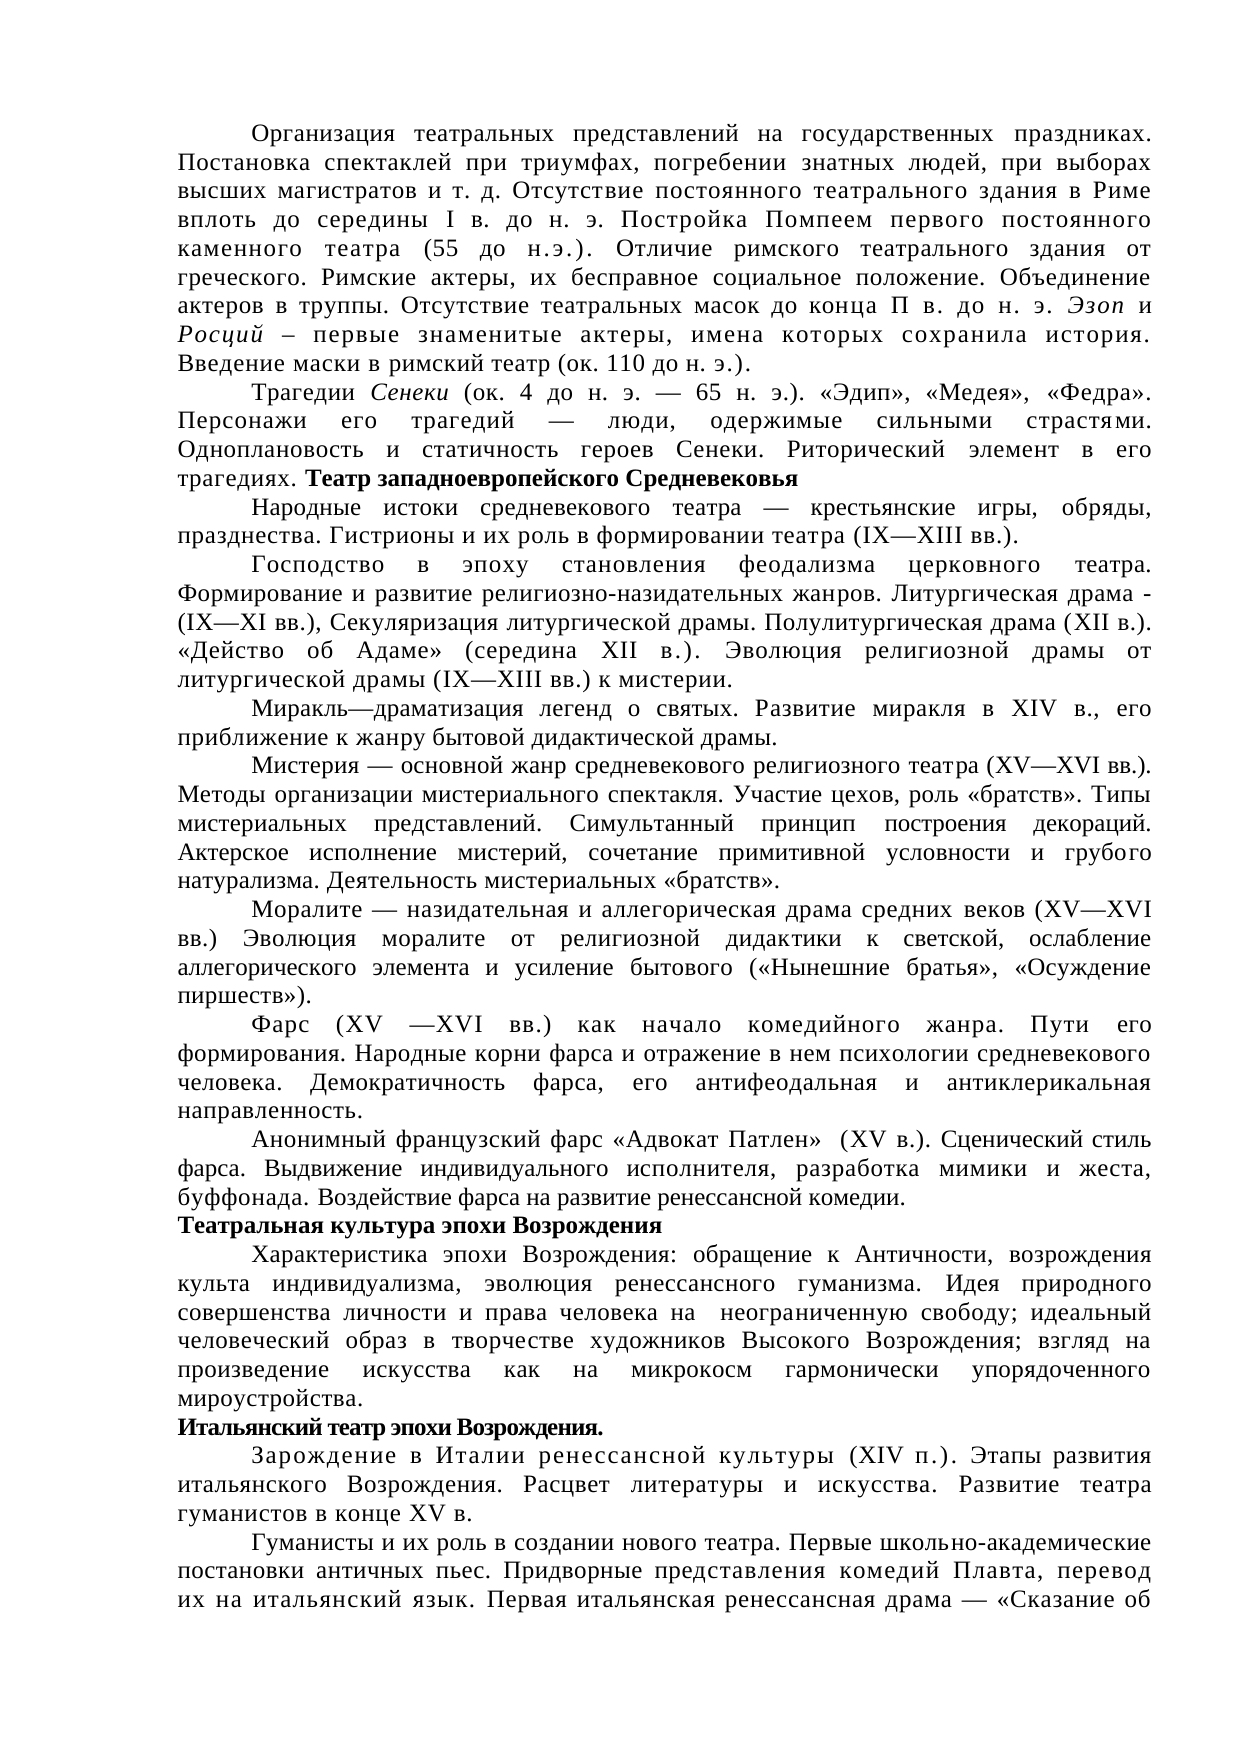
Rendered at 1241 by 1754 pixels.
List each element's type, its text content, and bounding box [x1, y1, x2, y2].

text Мистерия — основной жанр средневекового религиозного театра (XV—XVI вв.). Методы организации мистериального спектакля. Участие цехов, роль «братств». Типы мистериальных представлений. Симультанный принцип построения декораций. Актерское исполнение мистерий, сочетание примитивной условности и грубого натурализма. Деятельность мистериальных «братств». [177, 751, 1152, 894]
text Трагедии Сенеки (ок. 4 до н. э. — 65 н. э.). «Эдип», «Медея», «Федра». Персонажи его трагедий — люди, одержимые сильными страстями. Одноплановость и статичность героев Сенеки. Риторический элемент в его трагедиях. Театр западноевропейского Средневековья [177, 377, 1152, 492]
text Организация театральных представлений на государственных праздниках. Постановка спектаклей при триумфах, погребении знатных людей, при выборах высших магистратов и т. д. Отсутствие постоянного театрального здания в Риме вплоть до середины I в. до н. э. Постройка Помпеем первого постоянного каменного театра (55 до н.э.). Отличие римского театрального здания от греческого. Римские актеры, их бесправное социальное положение. Объединение актеров в труппы. Отсутствие театральных масок до конца П в. до н. э. Эзоп и Росций – первые знаменитые актеры, имена которых сохранила история. Введение маски в римский театр (ок. 110 до н. э.). [177, 118, 1152, 377]
text Моралите — назидательная и аллегорическая драма средних веков (XV—XVI вв.) Эволюция моралите от религиозной дидактики к светской, ослабление аллегорического элемента и усиление бытового («Нынешние братья», «Осуждение пиршеств»). [177, 894, 1152, 1009]
text Итальянский театр эпохи Возрождения. [177, 1412, 1152, 1441]
text Зарождение в Италии ренессансной культуры (XIV п.). Этапы развития итальянского Возрождения. Расцвет литературы и искусства. Развитие театра гуманистов в конце XV в. [177, 1441, 1152, 1527]
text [177, 1527, 1152, 1613]
text Характеристика эпохи Возрождения: обращение к Античности, возрождения культа индивидуализма, эволюция ренессансного гуманизма. Идея природного совершенства личности и права человека на неограниченную свободу; идеальный человеческий образ в творчестве художников Высокого Возрождения; взгляд на произведение искусства как на микрокосм гармонически упорядоченного мироустройства. [177, 1239, 1152, 1412]
text Фарс (XV —XVI вв.) как начало комедийного жанра. Пути его формирования. Народные корни фарса и отражение в нем психологии средневекового человека. Демократичность фарса, его антифеодальная и антиклерикальная направленность. [177, 1009, 1152, 1124]
text Театральная культура эпохи Возрождения [177, 1211, 1152, 1239]
text Народные истоки средневекового театра — крестьянские игры, обряды, празднества. Гистрионы и их роль в формировании театра (IX—XIII вв.). [177, 492, 1152, 549]
text Анонимный французский фарс «Адвокат Патлен» (XV в.). Сценический стиль фарса. Выдвижение индивидуального исполнителя, разработка мимики и жеста, буффонада. Воздействие фарса на развитие ренессансной комедии. [177, 1124, 1152, 1211]
text Миракль—драматизация легенд о святых. Развитие миракля в XIV в., его приближение к жанру бытовой дидактической драмы. [177, 693, 1152, 751]
text Господство в эпоху становления феодализма церковного театра. Формирование и развитие религиозно-назидательных жанров. Литургическая драма - (IX—XI вв.), Секуляризация литургической драмы. Полулитургическая драма (XII в.). «Действо об Адаме» (середина XII в.). Эволюция религиозной драмы от литургической драмы (IX—XIII вв.) к мистерии. [177, 549, 1152, 693]
